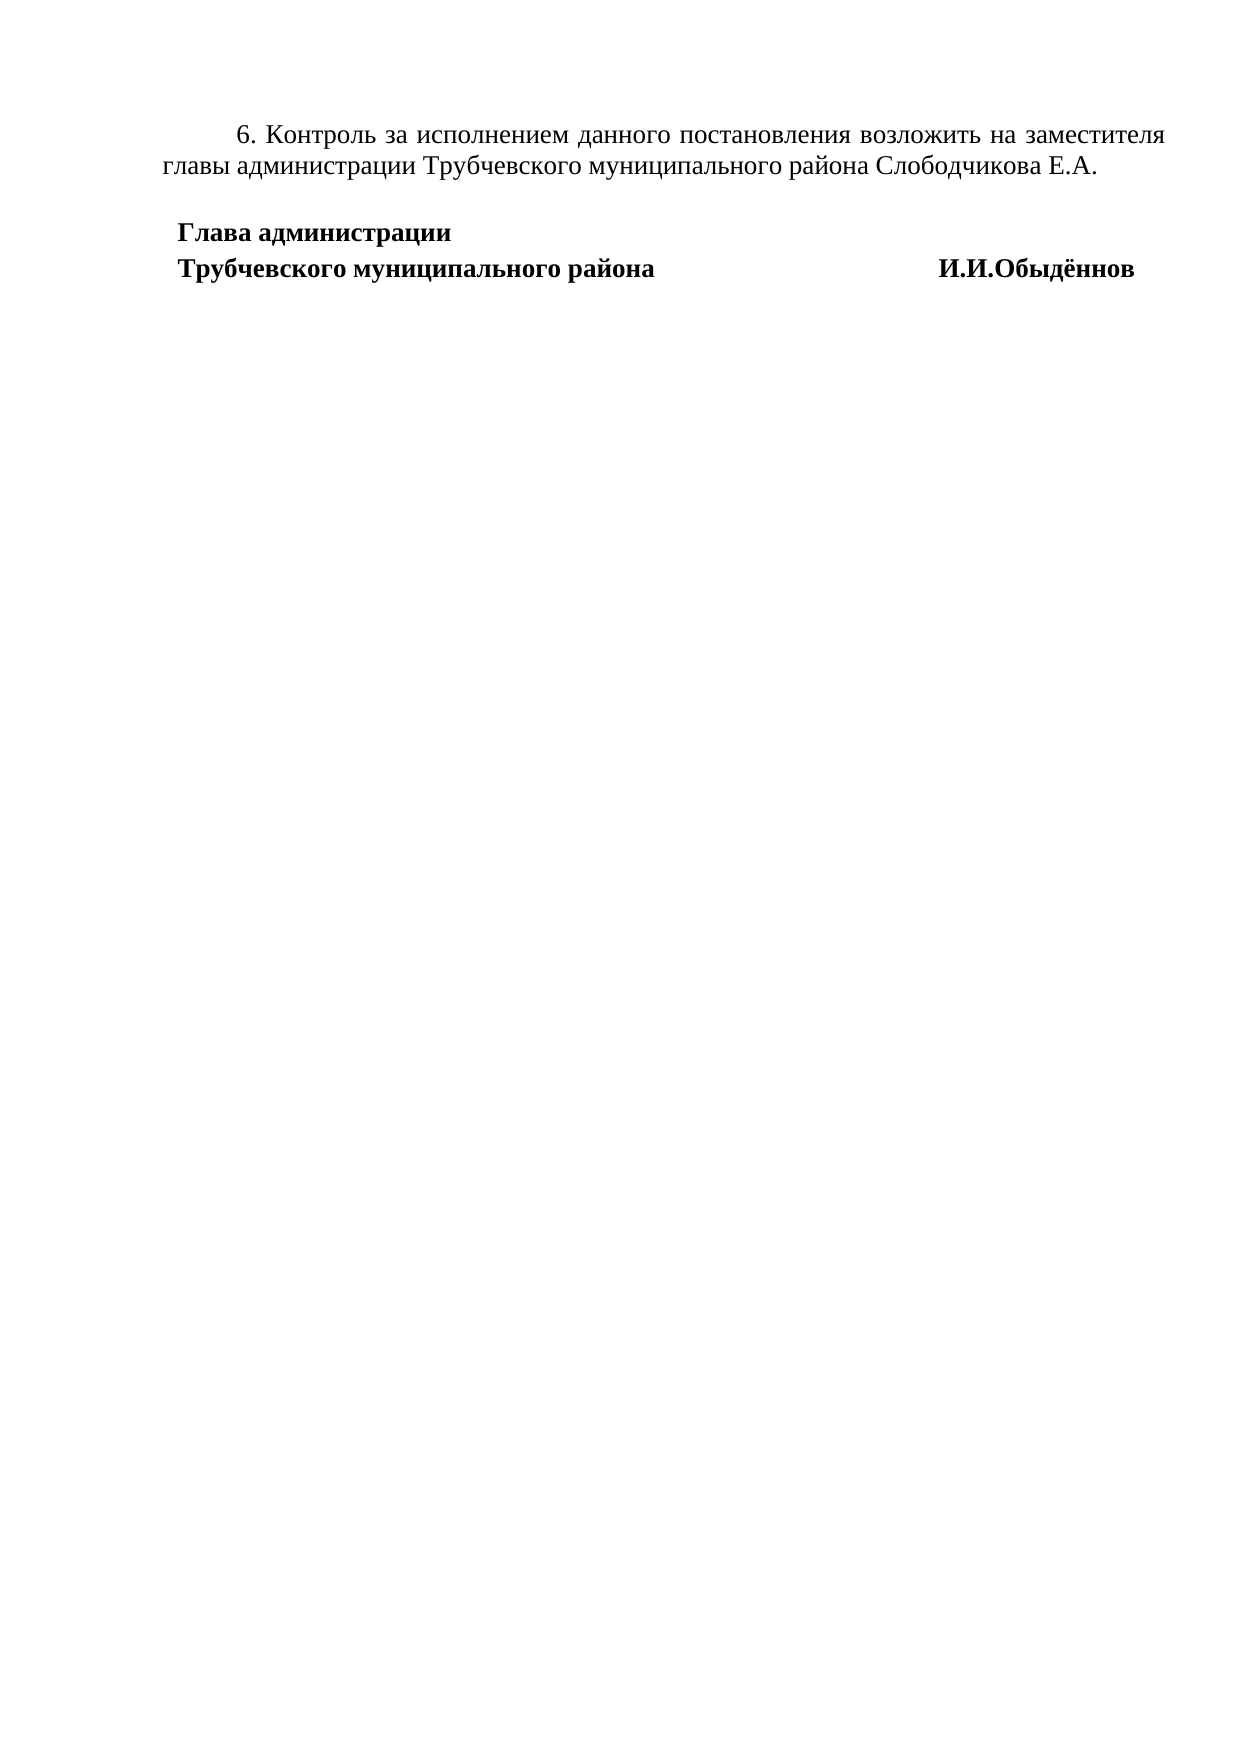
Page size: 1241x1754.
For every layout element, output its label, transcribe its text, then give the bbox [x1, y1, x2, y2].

text Глава администрации [177, 216, 1152, 247]
text Трубчевского муниципального района И.И.Обыдённов [177, 252, 1152, 283]
text 6. Контроль за исполнением данного постановления возложить на заместителя главы администрации Трубчевского муниципального района Слободчикова Е.А. [162, 118, 1166, 180]
